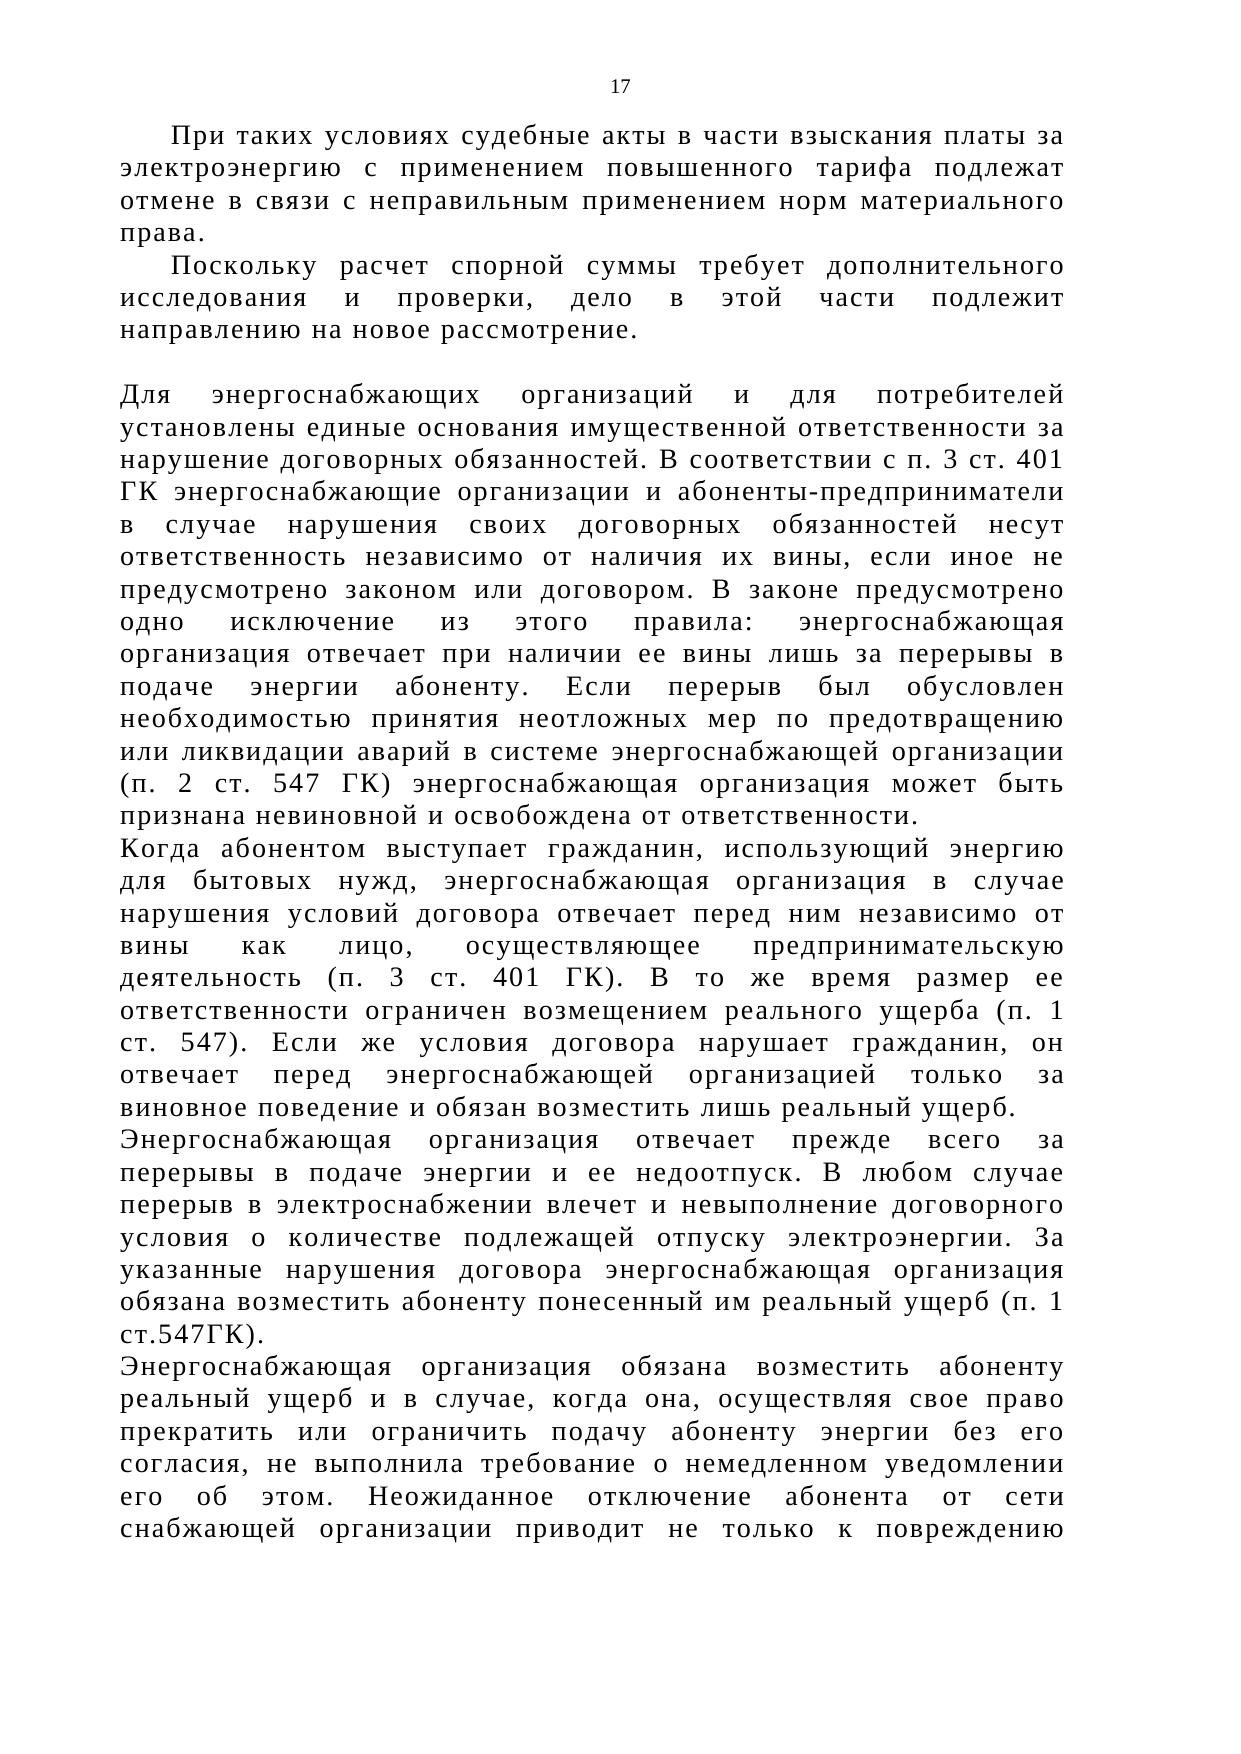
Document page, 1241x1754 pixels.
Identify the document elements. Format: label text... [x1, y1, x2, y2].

text При таких условиях судебные акты в части взыскания платы за электроэнергию с применением повышенного тарифа подлежат отмене в связи с неправильным применением норм материального права. [120, 118, 1065, 248]
text Поскольку расчет спорной суммы требует дополнительного исследования и проверки, дело в этой части подлежит направлению на новое рассмотрение. [120, 248, 1065, 345]
text Когда абонентом выступает гражданин, использующий энергию для бытовых нужд, энергоснабжающая организация в случае нарушения условий договора отвечает перед ним независимо от вины как лицо, осуществляющее предпринимательскую деятельность (п. 3 ст. 401 ГК). В то же время размер ее ответственности ограничен возмещением реального ущерба (п. 1 ст. 547). Если же условия договора нарушает гражданин, он отвечает перед энергоснабжающей организацией только за виновное поведение и обязан возместить лишь реальный ущерб. [120, 831, 1065, 1122]
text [120, 1349, 1065, 1543]
text Для энергоснабжающих организаций и для потребителей установлены единые основания имущественной ответственности за нарушение договорных обязанностей. В соответствии с п. 3 ст. 401 ГК энергоснабжающие организации и абоненты-предприниматели в случае нарушения своих договорных обязанностей несут ответственность независимо от наличия их вины, если иное не предусмотрено законом или договором. В законе предусмотрено одно исключение из этого правила: энергоснабжающая организация отвечает при наличии ее вины лишь за перерывы в подаче энергии абоненту. Если перерыв был обусловлен необходимостью принятия неотложных мер по предотвращению или ликвидации аварий в системе энергоснабжающей организации (п. 2 ст. 547 ГК) энергоснабжающая организация может быть признана невиновной и освобождена от ответственности. [120, 377, 1065, 831]
text Энергоснабжающая организация отвечает прежде всего за перерывы в подаче энергии и ее недоотпуск. В любом случае перерыв в электроснабжении влечет и невыполнение договорного условия о количестве подлежащей отпуску электроэнергии. За указанные нарушения договора энергоснабжающая организация обязана возместить абоненту понесенный им реальный ущерб (п. 1 ст.547ГК). [120, 1122, 1065, 1349]
